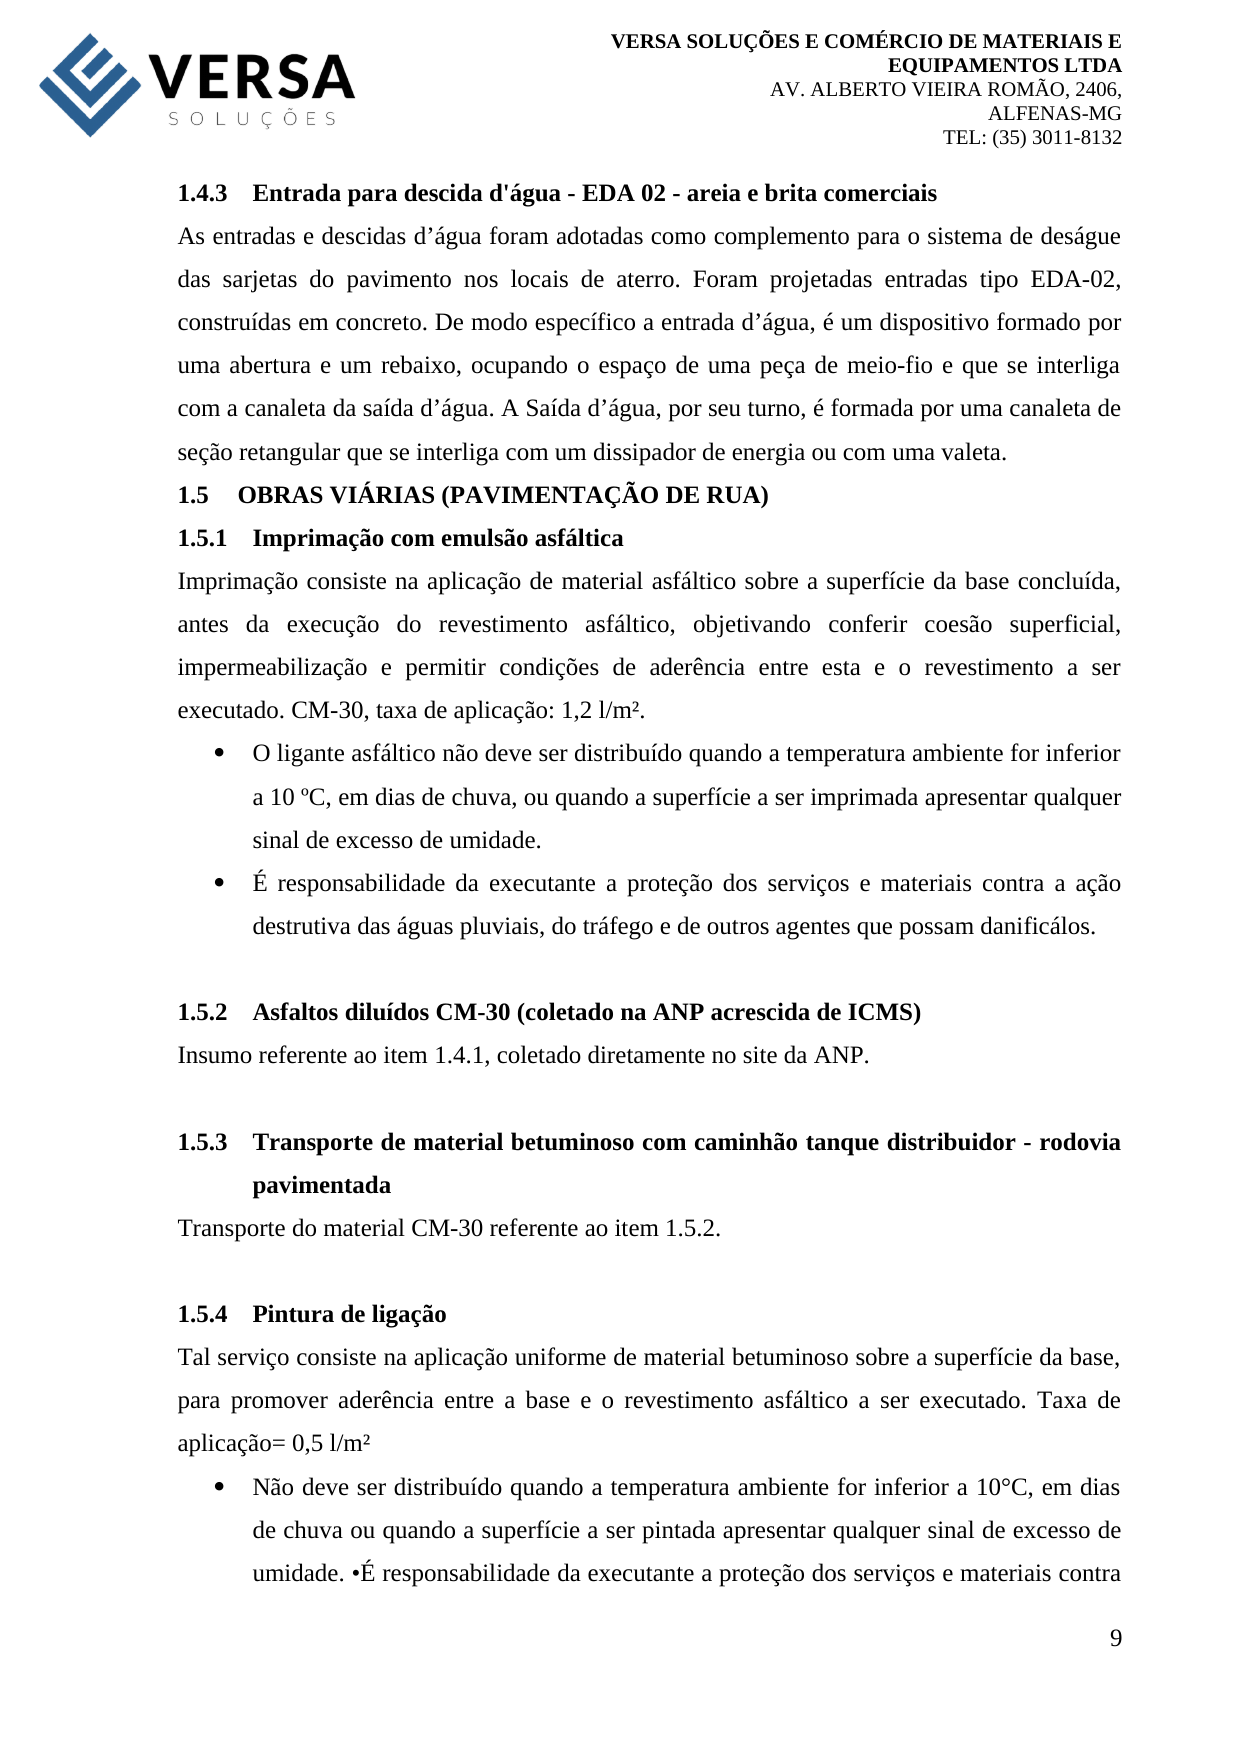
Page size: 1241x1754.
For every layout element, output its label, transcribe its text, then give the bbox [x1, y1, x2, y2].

text Transporte do material CM-30 referente ao item 1.5.2. [177, 1213, 1122, 1242]
text Insumo referente ao item 1.4.1, coletado diretamente no site da ANP. [177, 1040, 1122, 1069]
subtitle OBRAS VIÁRIAS (PAVIMENTAÇÃO DE RUA) [177, 480, 1122, 508]
subtitle Imprimação com emulsão asfáltica [177, 523, 1122, 552]
subtitle Entrada para descida d'água - EDA 02 - areia e brita comerciais [177, 178, 1122, 207]
list É responsabilidade da executante a proteção dos serviços e materiais contra a ação destrutiva das águas pluviais, do tráfego e de outros agentes que possam danificálos. [215, 868, 1122, 940]
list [215, 1472, 1122, 1587]
text Tal serviço consiste na aplicação uniforme de material betuminoso sobre a superfície da base, para promover aderência entre a base e o revestimento asfáltico a ser executado. Taxa de aplicação= 0,5 l/m² [177, 1342, 1122, 1457]
text As entradas e descidas d’água foram adotadas como complemento para o sistema de deságue das sarjetas do pavimento nos locais de aterro. Foram projetadas entradas tipo EDA-02, construídas em concreto. De modo específico a entrada d’água, é um dispositivo formado por uma abertura e um rebaixo, ocupando o espaço de uma peça de meio-fio e que se interliga com a canaleta da saída d’água. A Saída d’água, por seu turno, é formada por uma canaleta de seção retangular que se interliga com um dissipador de energia ou com uma valeta. [177, 221, 1122, 465]
picture [32, 30, 358, 140]
list O ligante asfáltico não deve ser distribuído quando a temperatura ambiente for inferior a 10 ºC, em dias de chuva, ou quando a superfície a ser imprimada apresentar qualquer sinal de excesso de umidade. [215, 738, 1122, 853]
subtitle Transporte de material betuminoso com caminhão tanque distribuidor - rodovia pavimentada [177, 1127, 1122, 1198]
subtitle Asfaltos diluídos CM-30 (coletado na ANP acrescida de ICMS) [177, 997, 1122, 1026]
text Imprimação consiste na aplicação de material asfáltico sobre a superfície da base concluída, antes da execução do revestimento asfáltico, objetivando conferir coesão superficial, impermeabilização e permitir condições de aderência entre esta e o revestimento a ser executado. CM-30, taxa de aplicação: 1,2 l/m². [177, 566, 1122, 724]
subtitle Pintura de ligação [177, 1299, 1122, 1328]
